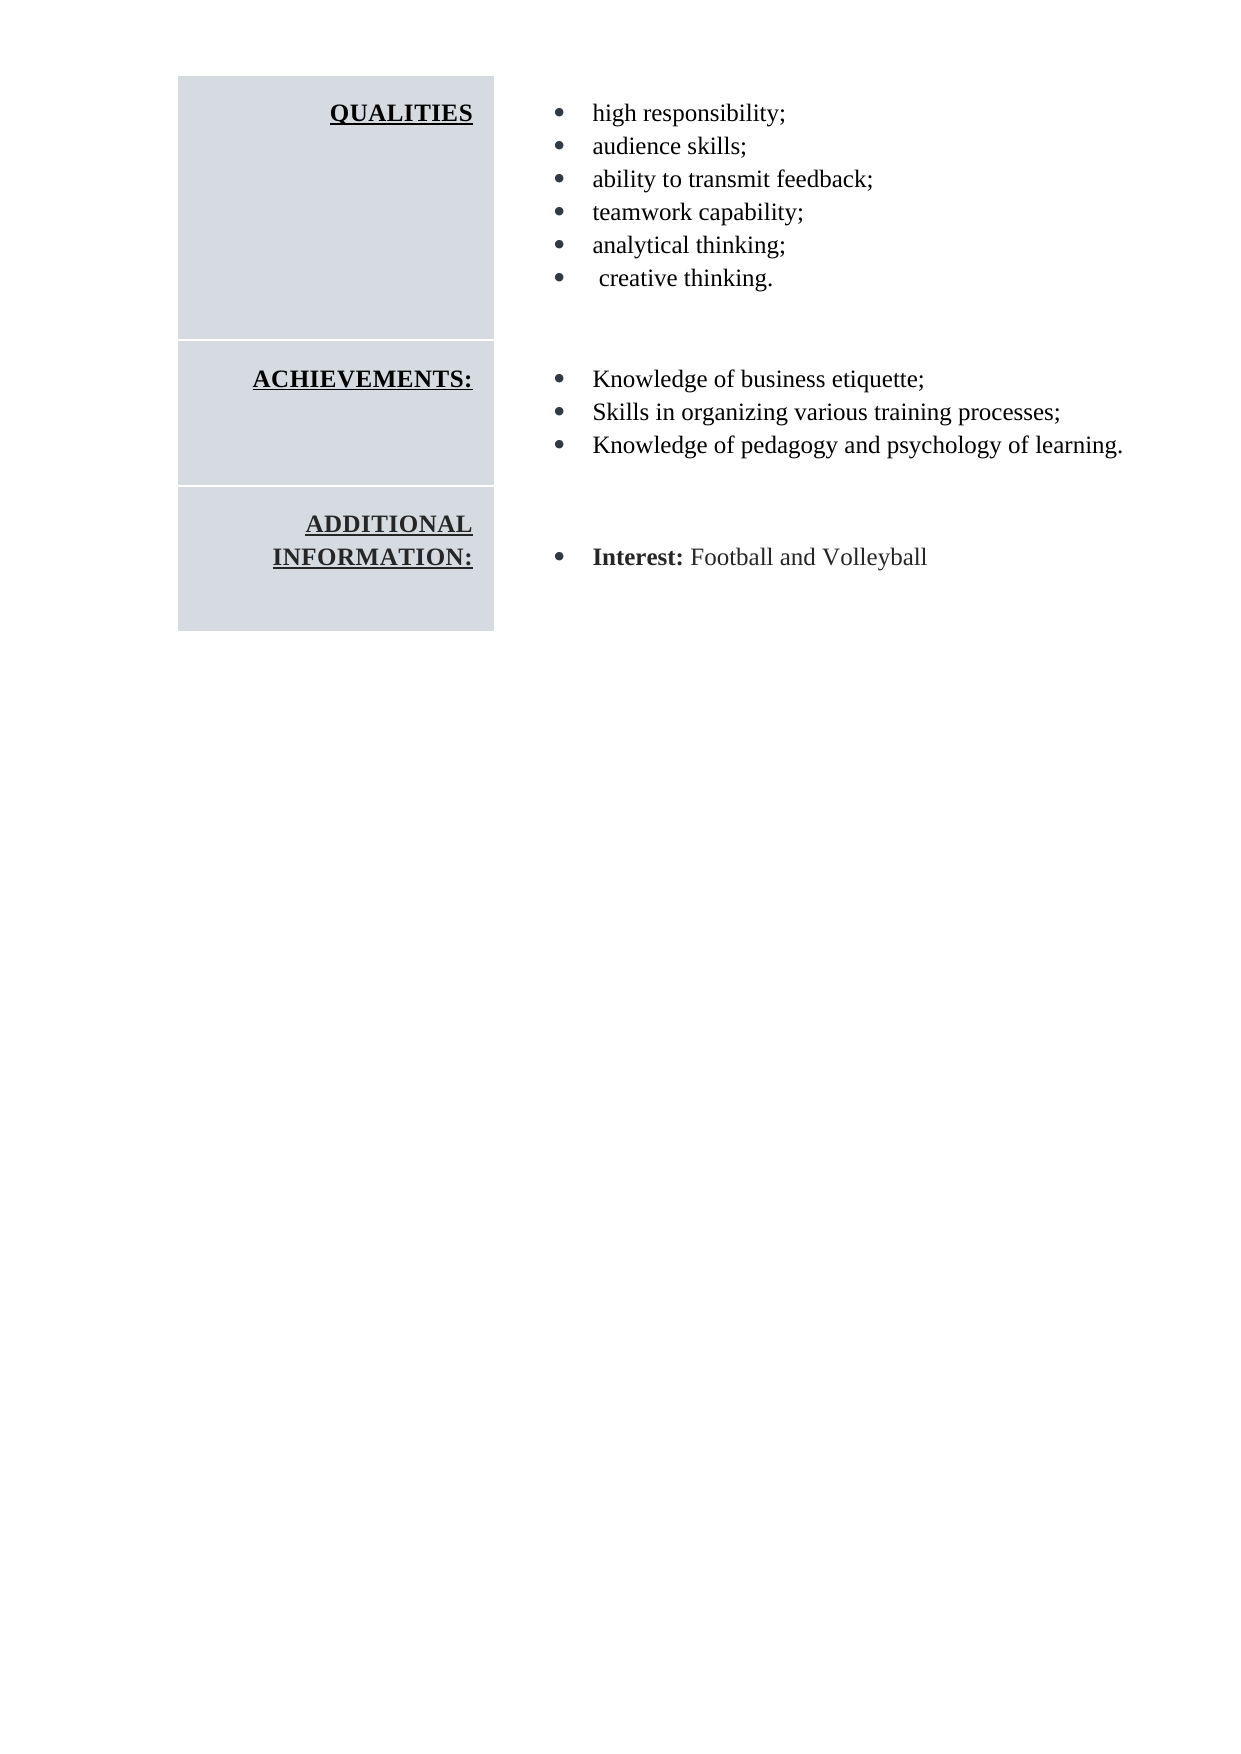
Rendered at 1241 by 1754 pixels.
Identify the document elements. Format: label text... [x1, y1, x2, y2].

table_cell Knowledge of business etiquette; Skills in organizing various training processes; Knowledge of pedagogy and psychology of learning. [496, 341, 1239, 485]
table_cell ACHIEVEMENTS: [178, 341, 494, 485]
table_cell ADDITIONAL INFORMATION: [178, 487, 494, 631]
table_cell PERSONAL QUALITIES [178, 76, 494, 339]
table_cell Interest: Football and Volleyball [496, 487, 1239, 631]
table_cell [496, 76, 1239, 339]
